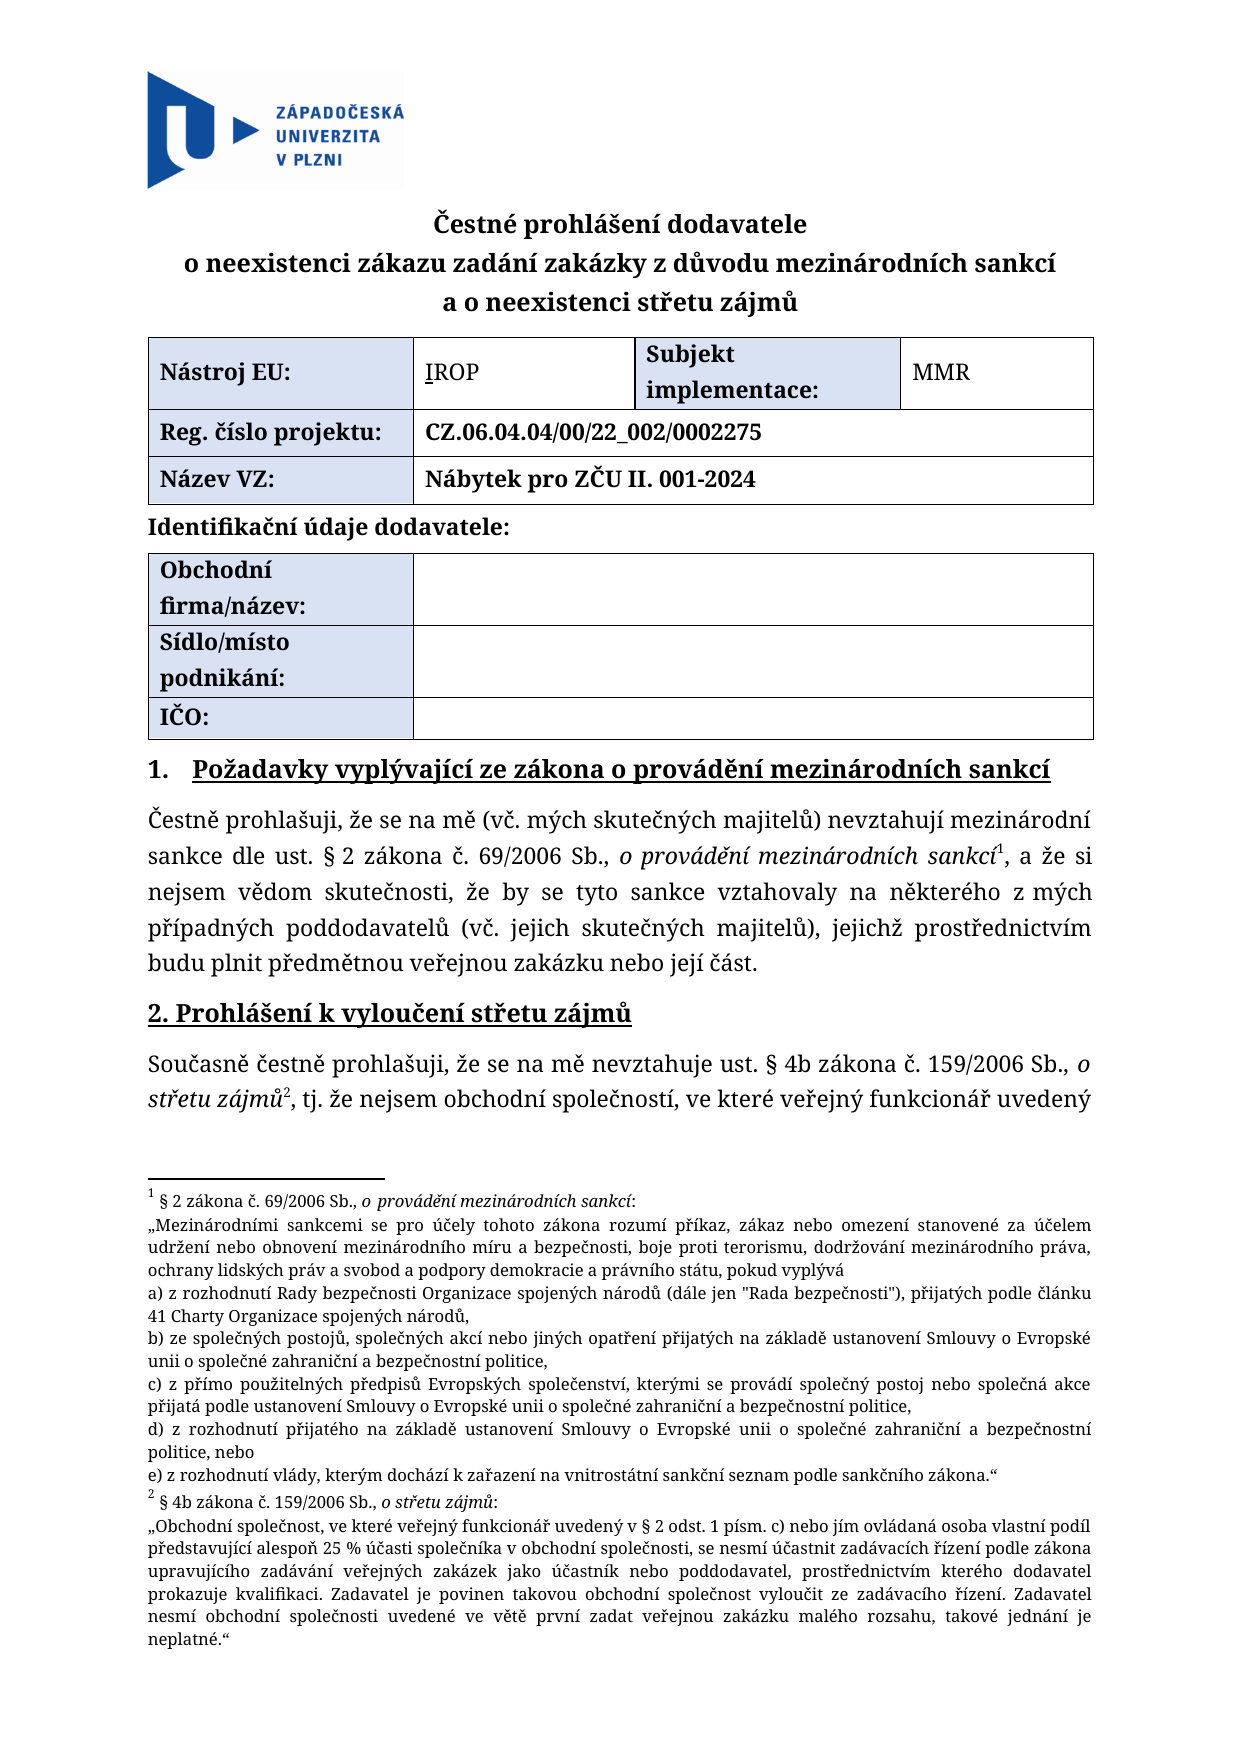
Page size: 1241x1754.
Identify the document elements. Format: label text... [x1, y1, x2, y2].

table_cell [414, 698, 1093, 738]
table_cell [414, 626, 1093, 697]
text Identifikační údaje dodavatele: [148, 511, 1093, 542]
subtitle 1. Požadavky vyplývající ze zákona o provádění mezinárodních sankcí [148, 752, 1093, 786]
table_cell Název VZ: [149, 457, 413, 503]
table_cell Sídlo/místo podnikání: [149, 626, 413, 697]
table_header IROP [414, 338, 634, 409]
table_cell Reg. číslo projektu: [149, 410, 413, 456]
text Čestně prohlašuji, že se na mě (vč. mých skutečných majitelů) nevztahují mezinárodní sankce dle ust. § 2 zákona č. 69/2006 Sb., o provádění mezinárodních sankcí, a že si nejsem vědom skutečnosti, že by se tyto sankce vztahovaly na některého z mých případných poddodavatelů (vč. jejich skutečných majitelů), jejichž prostřednictvím budu plnit předmětnou veřejnou zakázku nebo její část. [148, 804, 1093, 979]
picture [147, 71, 404, 189]
table_header Nástroj EU: [149, 338, 413, 409]
list Současně čestně prohlašuji, že se na mě nevztahuje ust. § 4b zákona č. 159/2006 Sb., o střetu zájmů, tj. že nejsem obchodní společností, ve které veřejný funkcionář uvedený v ust. § 2 odst. 1 písm. c) zákona o střetu zájmů nebo jím ovládaná osoba vlastní podíl představující alespoň 25 % účasti společníka v obchodní společnosti. [148, 1047, 1093, 1115]
table_header Subjekt implementace: [636, 338, 900, 409]
table_header MMR [901, 338, 1093, 409]
table_cell CZ.06.04.04/00/22_002/0002275 [414, 410, 1093, 456]
table_header Obchodní firma/název: [149, 554, 413, 625]
text o neexistenci zákazu zadání zakázky z důvodu mezinárodních sankcí a o neexistenci střetu zájmů [148, 246, 1093, 319]
table_cell IČO: [149, 698, 413, 738]
subtitle 2. Prohlášení k vyloučení střetu zájmů [148, 996, 1093, 1030]
text Čestné prohlášení dodavatele [148, 207, 1093, 241]
table_cell Nábytek pro ZČU II. 001-2024 [414, 457, 1093, 503]
table_header [414, 554, 1093, 625]
